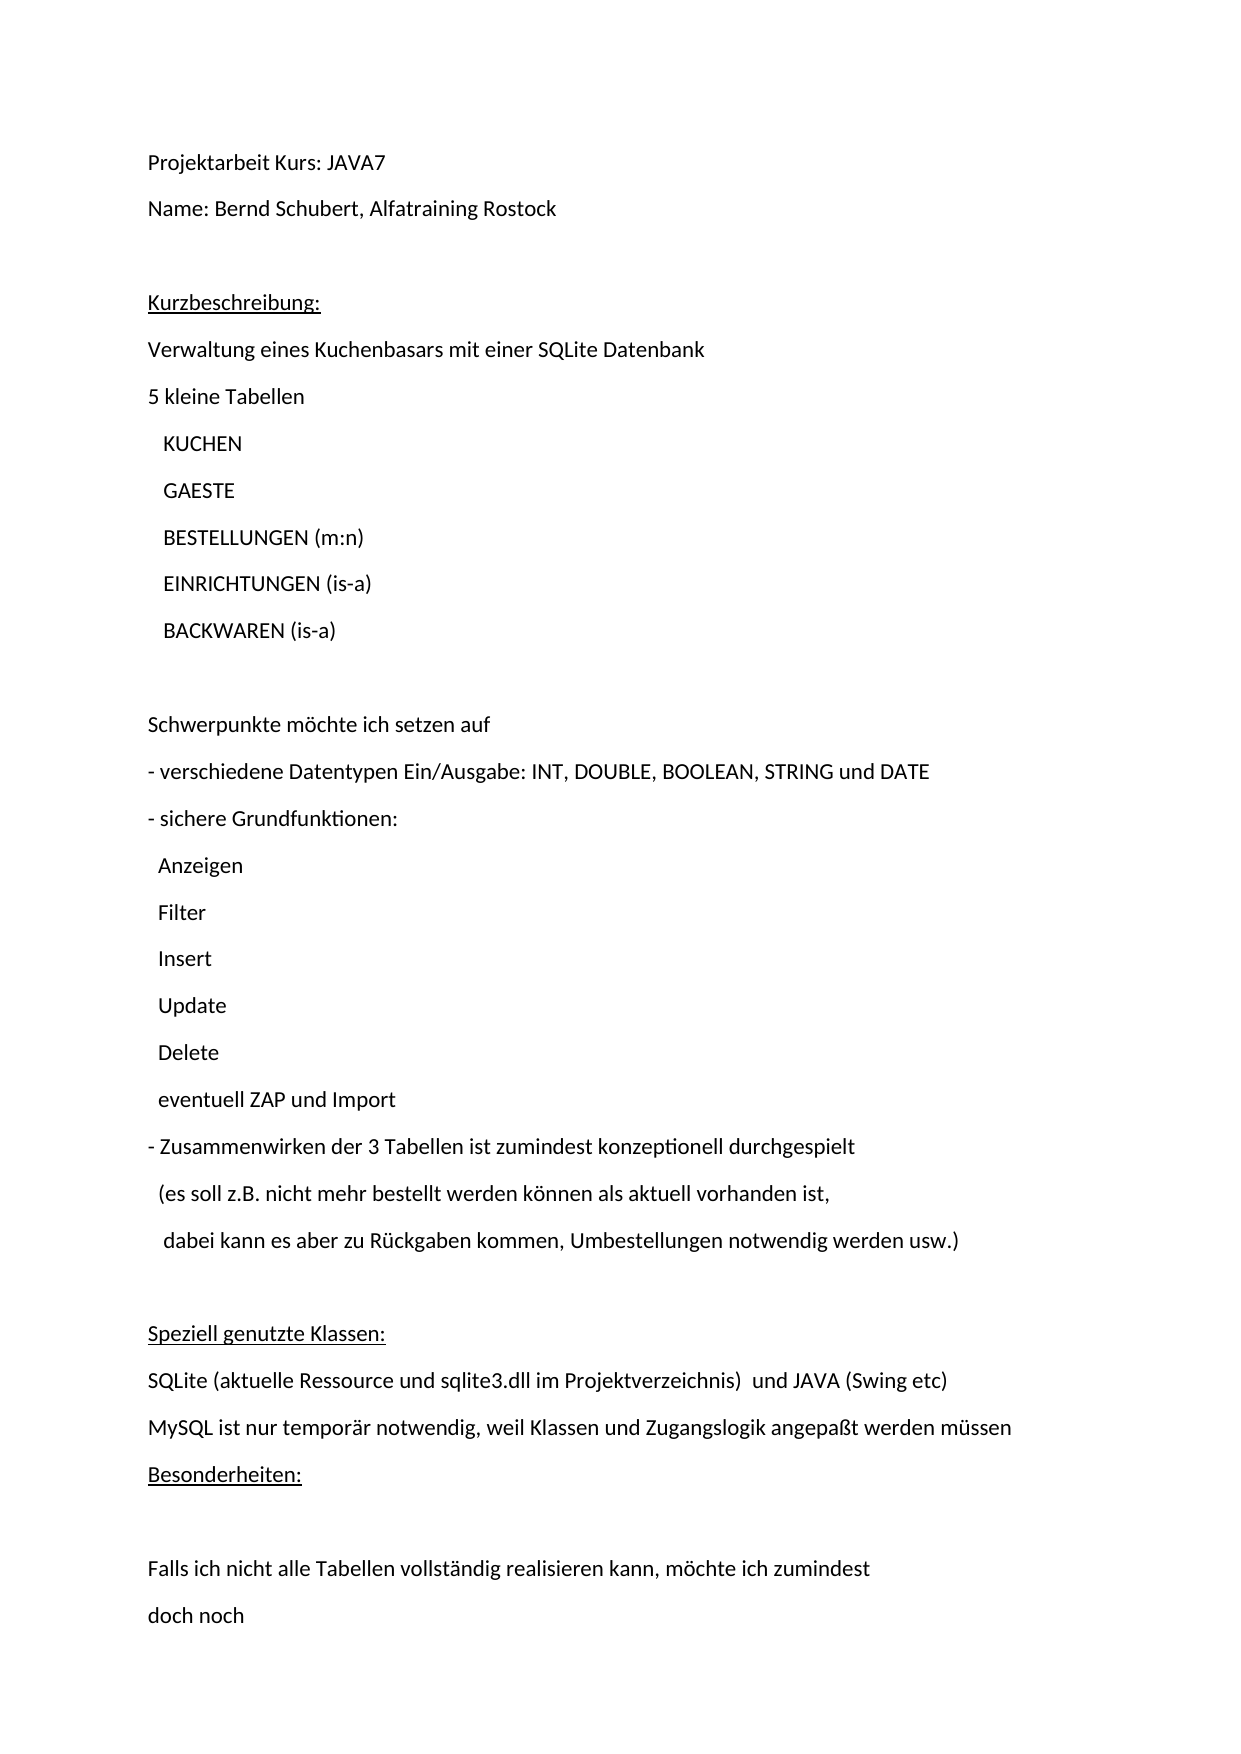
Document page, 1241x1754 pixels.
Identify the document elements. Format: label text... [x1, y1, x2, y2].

text GAESTE [148, 476, 1093, 504]
text Update [148, 991, 1093, 1019]
text - verschiedene Datentypen Ein/Ausgabe: INT, DOUBLE, BOOLEAN, STRING und DATE [148, 757, 1093, 785]
text Verwaltung eines Kuchenbasars mit einer SQLite Datenbank [148, 335, 1093, 363]
text eventuell ZAP und Import [148, 1085, 1093, 1113]
text BESTELLUNGEN (m:n) [148, 523, 1093, 551]
text EINRICHTUNGEN (is-a) [148, 569, 1093, 597]
text KUCHEN [148, 429, 1093, 457]
text Besonderheiten: [148, 1460, 1093, 1488]
text SQLite (aktuelle Ressource und sqlite3.dll im Projektverzeichnis) und JAVA (Swing etc) [148, 1366, 1093, 1394]
text Kurzbeschreibung: [148, 288, 1093, 316]
text Falls ich nicht alle Tabellen vollständig realisieren kann, möchte ich zumindest [148, 1554, 1093, 1582]
text doch noch [148, 1601, 1093, 1629]
text - Zusammenwirken der 3 Tabellen ist zumindest konzeptionell durchgespielt [148, 1132, 1093, 1160]
text Delete [148, 1038, 1093, 1066]
text Schwerpunkte möchte ich setzen auf [148, 710, 1093, 738]
text - sichere Grundfunktionen: [148, 804, 1093, 832]
text Anzeigen [148, 851, 1093, 879]
text Insert [148, 944, 1093, 972]
text Speziell genutzte Klassen: [148, 1319, 1093, 1347]
text Projektarbeit Kurs: JAVA7 [148, 148, 1093, 176]
text Name: Bernd Schubert, Alfatraining Rostock [148, 194, 1093, 222]
text (es soll z.B. nicht mehr bestellt werden können als aktuell vorhanden ist, [148, 1179, 1093, 1207]
text BACKWAREN (is-a) [148, 616, 1093, 644]
text MySQL ist nur temporär notwendig, weil Klassen und Zugangslogik angepaßt werden müssen [148, 1413, 1093, 1441]
text Filter [148, 898, 1093, 926]
text dabei kann es aber zu Rückgaben kommen, Umbestellungen notwendig werden usw.) [148, 1226, 1093, 1254]
text 5 kleine Tabellen [148, 382, 1093, 410]
